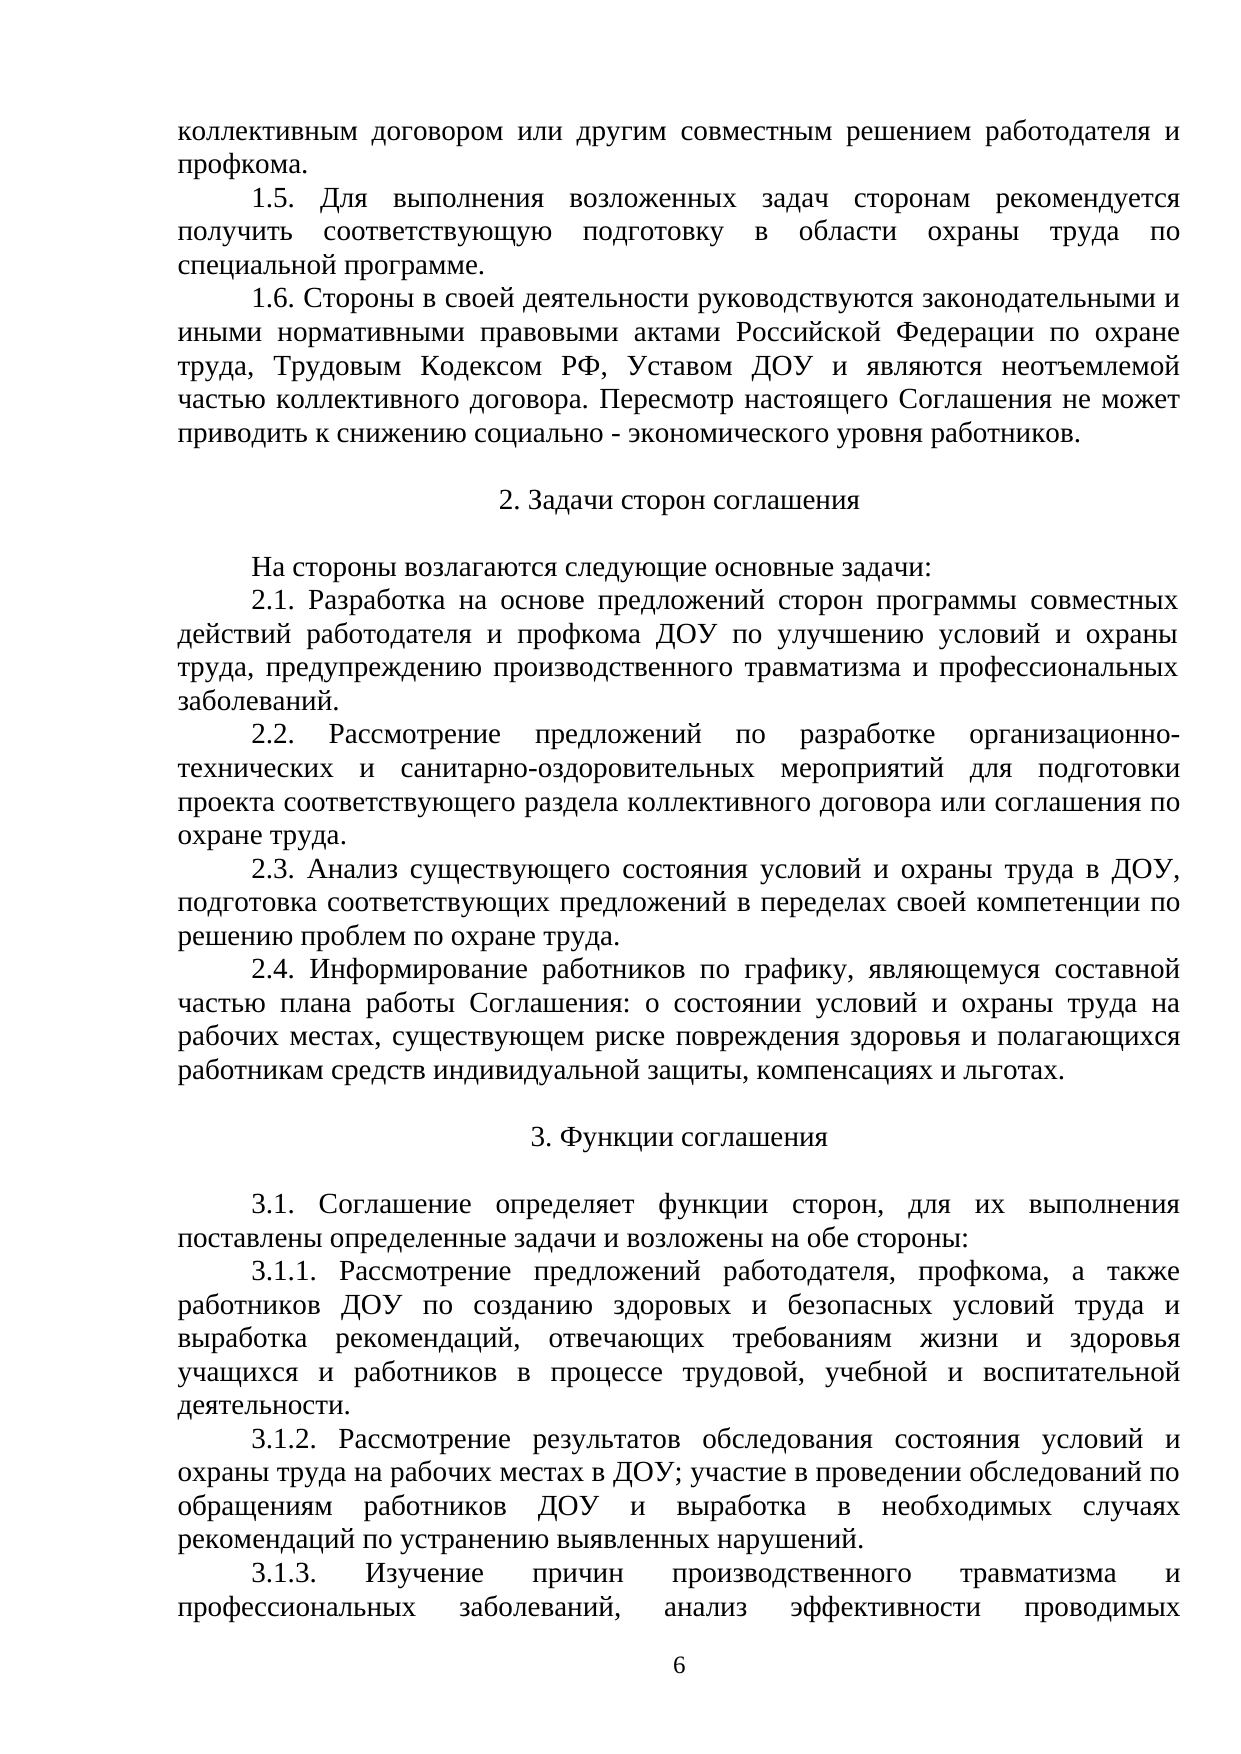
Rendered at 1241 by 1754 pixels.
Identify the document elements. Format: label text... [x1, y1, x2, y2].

text 2.1. Разработка на основе предложений сторон программы совместных действий работодателя и профкома ДОУ по улучшению условий и охраны труда, предупреждению производственного травматизма и профессиональных заболеваний. [177, 582, 1179, 717]
text 1.6. Стороны в своей деятельности руководствуются законодательными и иными нормативными правовыми актами Российской Федерации по охране труда, Трудовым Кодексом РФ, Уставом ДОУ и являются неотъемлемой частью коллективного договора. Пересмотр настоящего Соглашения не может приводить к снижению социально - экономического уровня работников. [177, 281, 1181, 448]
text 3. Функции соглашения [177, 1119, 1181, 1153]
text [177, 1555, 1181, 1622]
text 2.2. Рассмотрение предложений по разработке организационно-технических и санитарно-оздоровительных мероприятий для подготовки проекта соответствующего раздела коллективного договора или соглашения по охране труда. [177, 717, 1181, 851]
text 3.1.1. Рассмотрение предложений работодателя, профкома, а также работников ДОУ по созданию здоровых и безопасных условий труда и выработка рекомендаций, отвечающих требованиям жизни и здоровья учащихся и работников в процессе трудовой, учебной и воспитательной деятельности. [177, 1253, 1181, 1421]
text 2.3. Анализ существующего состояния условий и охраны труда в ДОУ, подготовка соответствующих предложений в переделах своей компетенции по решению проблем по охране труда. [177, 851, 1181, 951]
text 3.1.2. Рассмотрение результатов обследования состояния условий и охраны труда на рабочих местах в ДОУ; участие в проведении обследований по обращениям работников ДОУ и выработка в необходимых случаях рекомендаций по устранению выявленных нарушений. [177, 1421, 1181, 1555]
text На стороны возлагаются следующие основные задачи: [177, 549, 1179, 582]
text 2. Задачи сторон соглашения [177, 482, 1181, 515]
text 1.5. Для выполнения возложенных задач сторонам рекомендуется получить соответствующую подготовку в области охраны труда по специальной программе. [177, 180, 1181, 281]
text 3.1. Соглашение определяет функции сторон, для их выполнения поставлены определенные задачи и возложены на обе стороны: [177, 1186, 1181, 1253]
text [177, 113, 1181, 180]
text 2.4. Информирование работников по графику, являющемуся составной частью плана работы Соглашения: о состоянии условий и охраны труда на рабочих местах, существующем риске повреждения здоровья и полагающихся работникам средств индивидуальной защиты, компенсациях и льготах. [177, 951, 1181, 1086]
